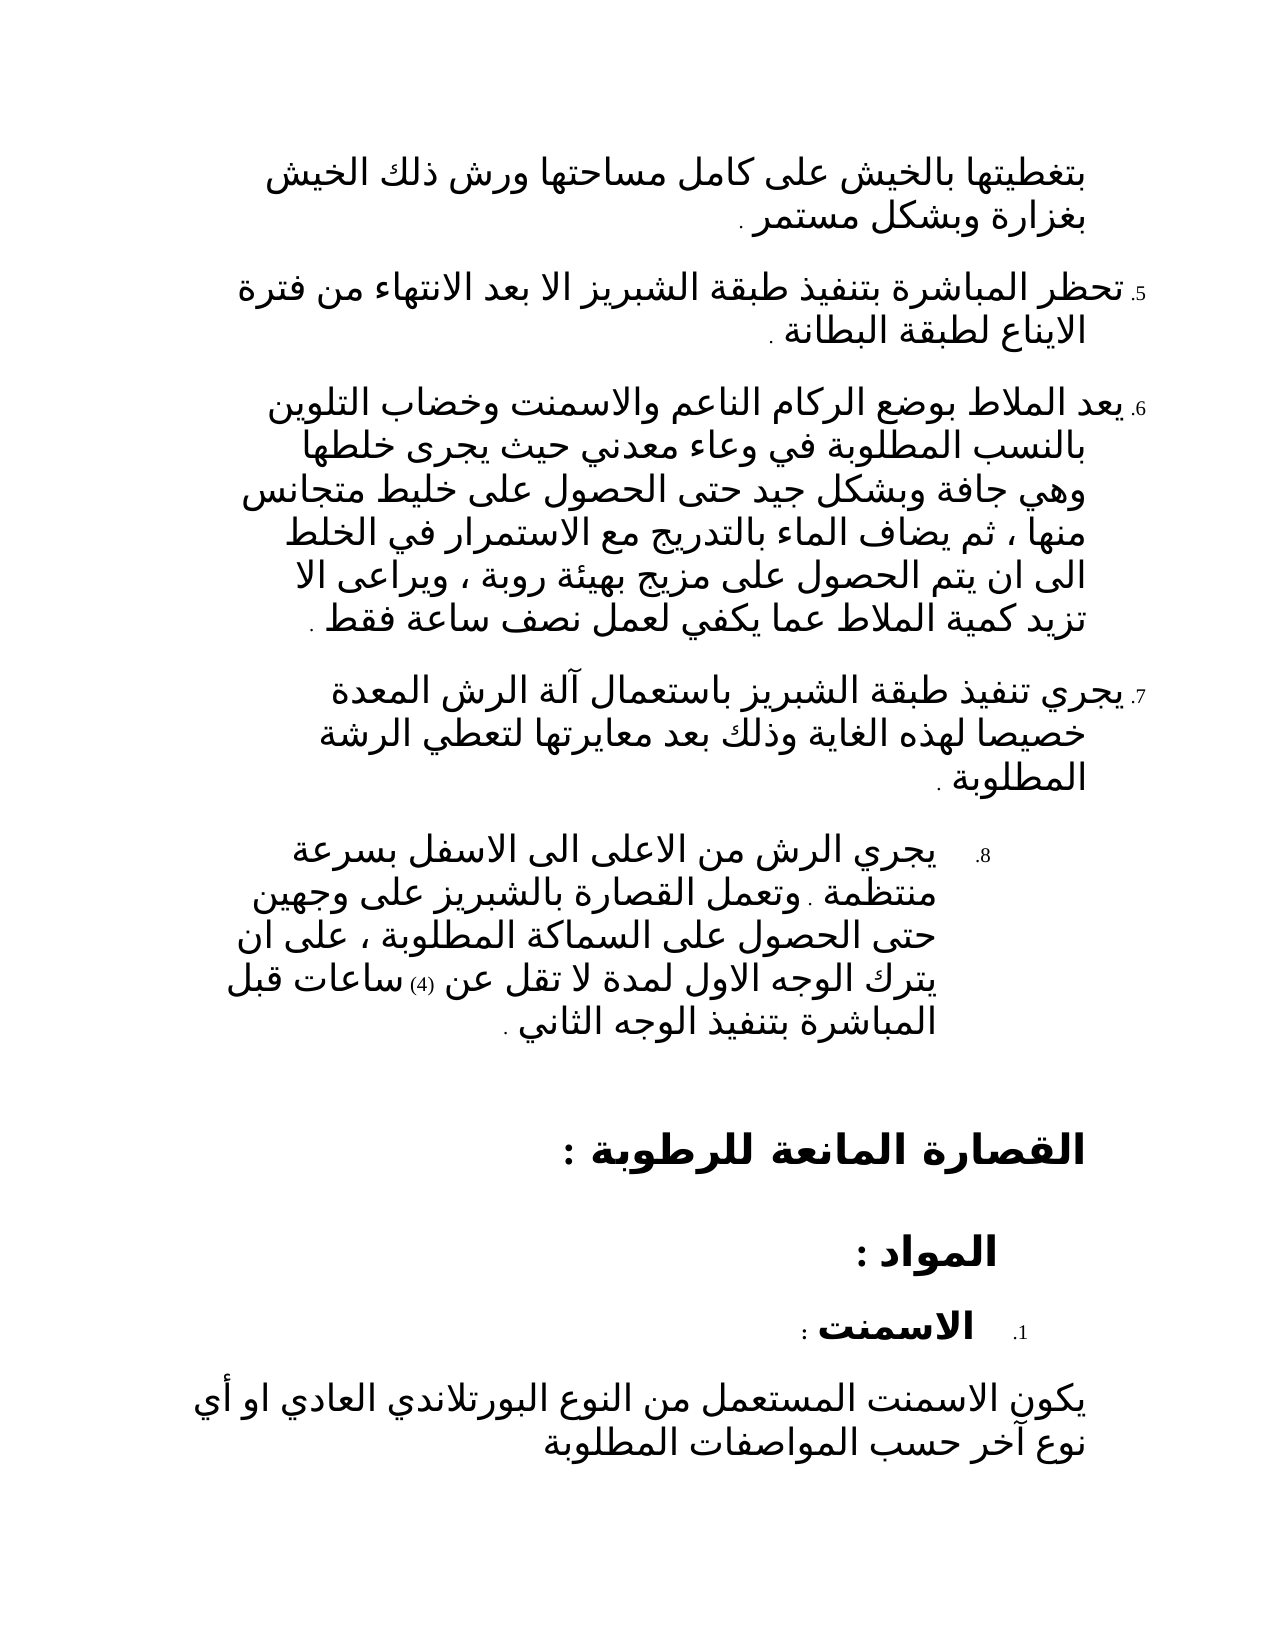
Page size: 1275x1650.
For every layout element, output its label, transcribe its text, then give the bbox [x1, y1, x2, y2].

text القصارة المانعة للرطوبة : [187, 1370, 1087, 1419]
text 6. يعد الملاط بوضع الركام الناعم والاسمنت وخضاب التلوين بالنسب المطلوبة في وعاء معدني حيث يجرى خلطها وهي جافة وبشكل جيد حتى الحصول على خليط متجانس منها ، ثم يضاف الماء بالتدريج مع الاستمرار في الخلط الى ان يتم الحصول على مزيج بهيئة روبة ، ويراعى الا تزيد كمية الملاط عما يكفي لعمل نصف ساعة فقط . [231, 626, 1146, 884]
list يجري الرش من الاعلى الى الاسفل بسرعة منتظمة . وتعمل القصارة بالشبريز على وجهين حتى الحصول على السماكة المطلوبة ، على ان يترك الوجه الاول لمدة لا تقل عن (4) ساعات قبل المباشرة بتنفيذ الوجه الثاني . [187, 1072, 975, 1288]
text 4. يتم تنفيذ اعمال ايناع القصارة الخارجية بالشكل الذي يضمن بقاء كل طبقة منها رطبة طوال فترة الايناع المطلوبة . كما ويجب حمايتها من الرياح ماشعة الشمس المباشرة وذلك بتغطيتها بالخيش على كامل مساحتها ورش ذلك الخيش بغزارة وبشكل مستمر . [231, 265, 1146, 481]
text 7. يجري تنفيذ طبقة الشبريز باستعمال آلة الرش المعدة خصيصا لهذه الغاية وذلك بعد معايرتها لتعطي الرشة المطلوبة . [231, 913, 1146, 1043]
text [231, 150, 1146, 236]
text 5. تحظر المباشرة بتنفيذ طبقة الشبريز الا بعد الانتهاء من فترة الايناع لطبقة البطانة . [231, 510, 1146, 596]
